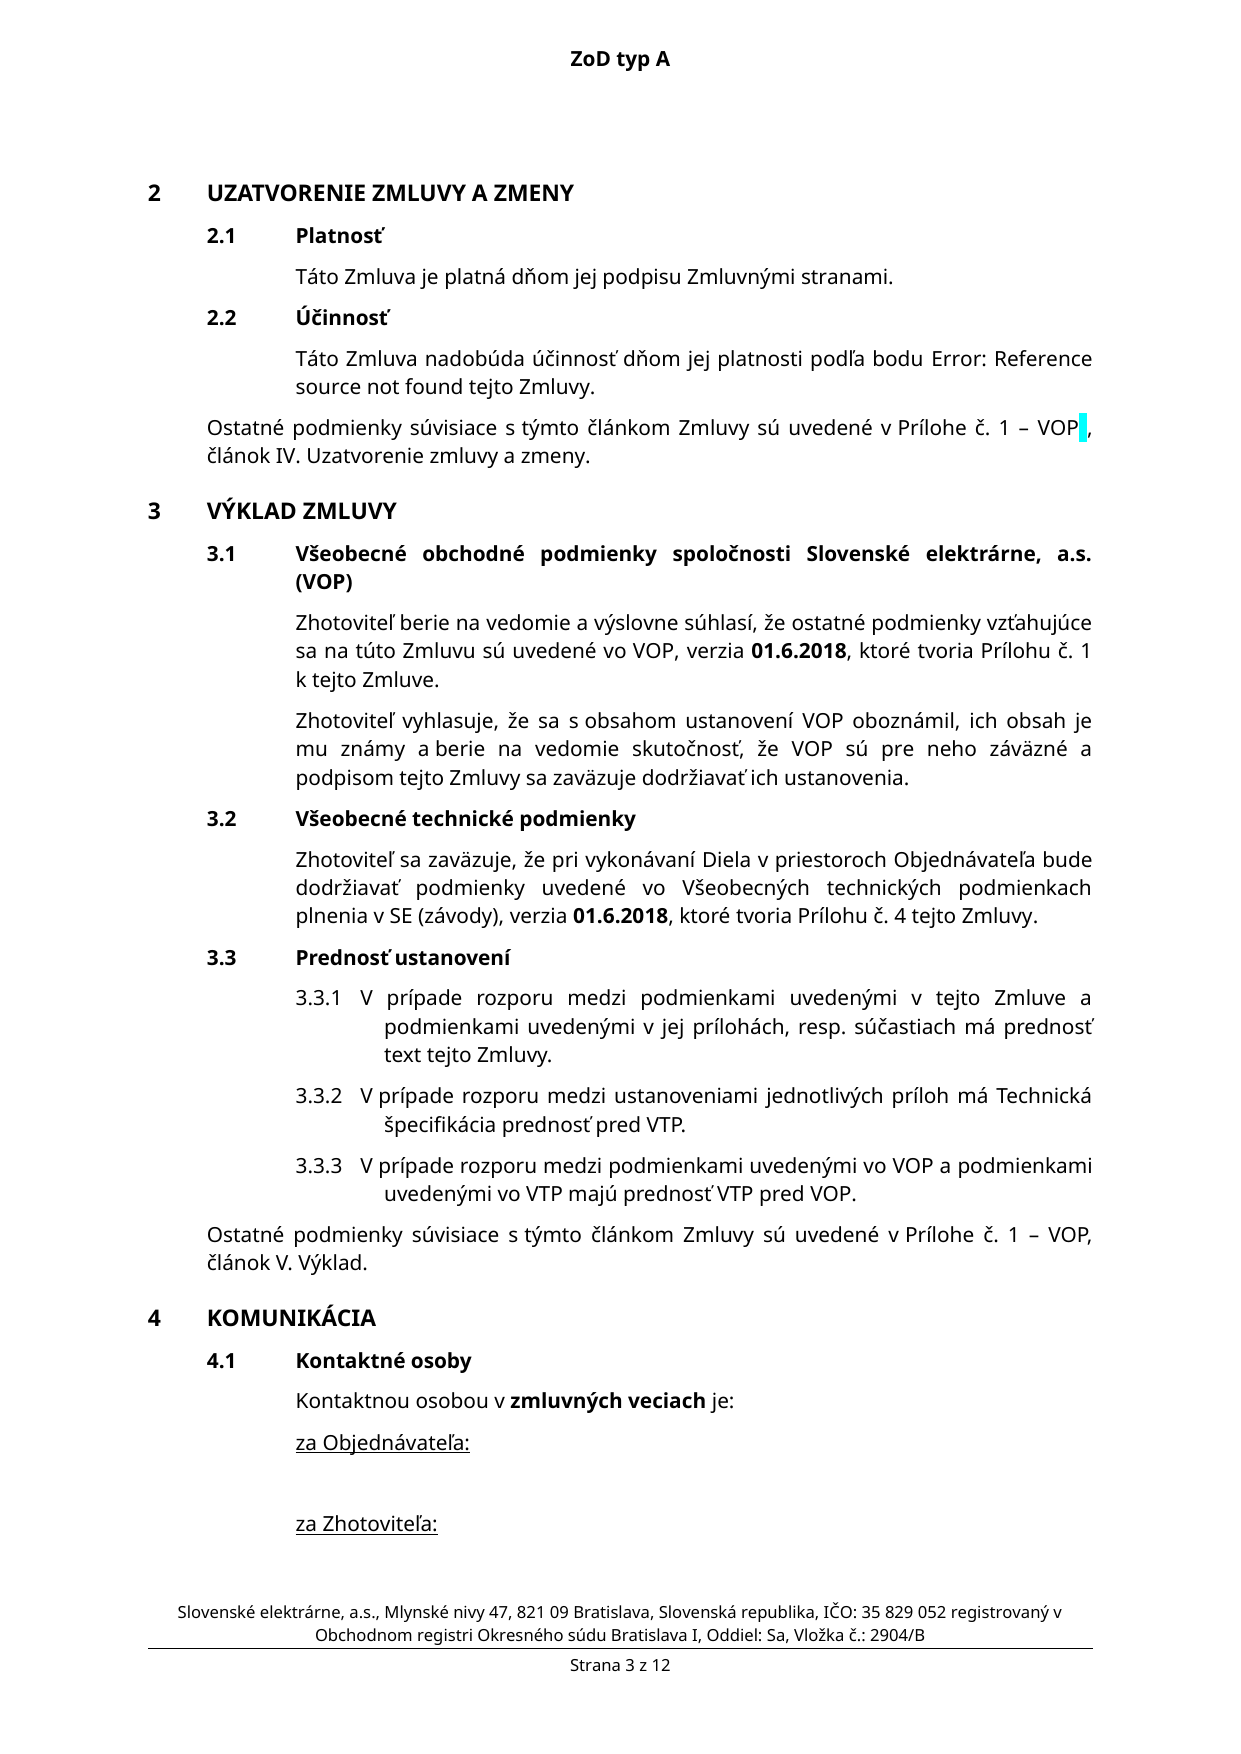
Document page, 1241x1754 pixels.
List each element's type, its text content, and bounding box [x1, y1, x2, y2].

text Kontaktné osoby [207, 1346, 1093, 1374]
text Všeobecné obchodné podmienky spoločnosti Slovenské elektrárne, a.s. (VOP) [207, 539, 1093, 596]
text Ostatné podmienky súvisiace s týmto článkom Zmluvy sú uvedené v Prílohe č. 1 – VOP , článok IV. Uzatvorenie zmluvy a zmeny. [207, 413, 1093, 470]
text Táto Zmluva je platná dňom jej podpisu Zmluvnými stranami. [295, 262, 1093, 290]
text Účinnosť [207, 303, 1093, 331]
text Všeobecné technické podmienky [207, 804, 1093, 832]
text Uzatvorenie zmluvy a zmeny [148, 177, 1093, 208]
text V prípade rozporu medzi ustanoveniami jednotlivých príloh má Technická špecifikácia prednosť pred VTP. [295, 1081, 1093, 1138]
text za Zhotoviteľa: [295, 1509, 1093, 1538]
text V prípade rozporu medzi podmienkami uvedenými v tejto Zmluve a podmienkami uvedenými v jej prílohách, resp. súčastiach má prednosť text tejto Zmluvy. [295, 983, 1093, 1069]
text Platnosť [207, 221, 1093, 249]
text Výklad zmluvy [148, 495, 1093, 526]
text Zhotoviteľ vyhlasuje, že sa s obsahom ustanovení VOP oboznámil, ich obsah je mu známy a berie na vedomie skutočnosť, že VOP sú pre neho záväzné a podpisom tejto Zmluvy sa zaväzuje dodržiavať ich ustanovenia. [295, 706, 1093, 791]
text Zhotoviteľ berie na vedomie a výslovne súhlasí, že ostatné podmienky vzťahujúce sa na túto Zmluvu sú uvedené vo VOP, verzia 01.6.2018, ktoré tvoria Prílohu č. 1 k tejto Zmluve. [295, 608, 1093, 693]
text komunikácia [148, 1302, 1093, 1333]
text V prípade rozporu medzi podmienkami uvedenými vo VOP a podmienkami uvedenými vo VTP majú prednosť VTP pred VOP. [295, 1151, 1093, 1208]
text za Objednávateľa: [295, 1428, 1093, 1456]
list Kontaktnou osobou v zmluvných veciach je: [295, 1387, 1093, 1415]
list Ostatné podmienky súvisiace s týmto článkom Zmluvy sú uvedené v Prílohe č. 1 – VOP, článok V. Výklad. [207, 1220, 1093, 1277]
list Zhotoviteľ sa zaväzuje, že pri vykonávaní Diela v priestoroch Objednávateľa bude dodržiavať podmienky uvedené vo Všeobecných technických podmienkach plnenia v SE (závody), verzia 01.6.2018, ktoré tvoria Prílohu č. 4 tejto Zmluvy. [295, 845, 1093, 930]
text Prednosť ustanovení [207, 943, 1093, 971]
